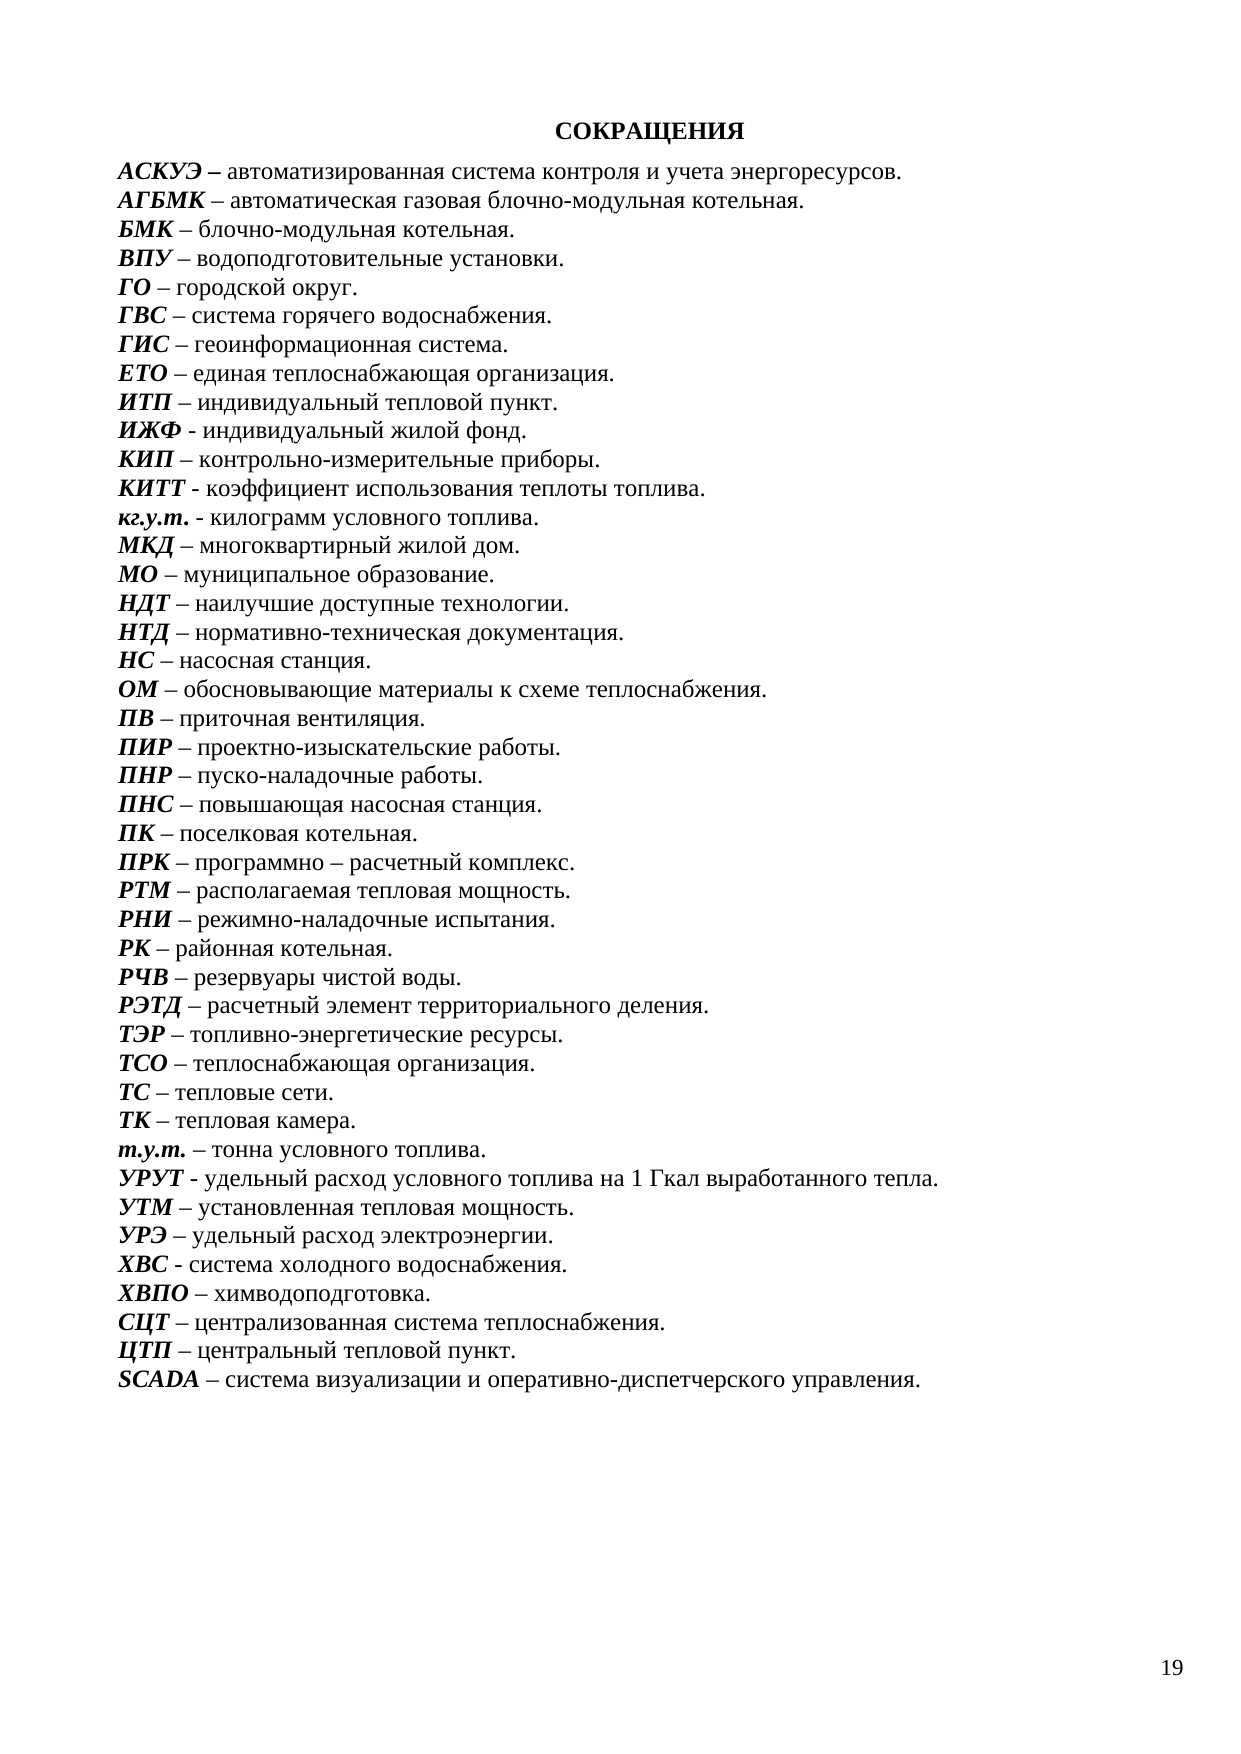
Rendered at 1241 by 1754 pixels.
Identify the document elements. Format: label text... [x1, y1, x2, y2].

text ГВС – система горячего водоснабжения. [118, 300, 1215, 329]
text ЕТО – единая теплоснабжающая организация. [118, 358, 1215, 387]
text БМК – блочно-модульная котельная. [118, 214, 1215, 243]
text РЧВ – резервуары чистой воды. [118, 962, 1215, 990]
text SCADA – система визуализации и оперативно-диспетчерского управления. [118, 1364, 1215, 1393]
text НТД – нормативно-техническая документация. [118, 617, 1215, 645]
text ПНС – повышающая насосная станция. [118, 789, 1215, 818]
subtitle СОКРАЩЕНИЯ [133, 116, 1166, 144]
text РЭТД – расчетный элемент территориального деления. [118, 990, 1215, 1019]
text ПРК – программно – расчетный комплекс. РТМ – располагаемая тепловая мощность. РНИ – режимно-наладочные испытания. РК – районная котельная. [118, 847, 577, 962]
text ПИР – проектно-изыскательские работы. [118, 732, 1215, 760]
text ПК – поселковая котельная. [118, 818, 1215, 847]
text ИЖФ - индивидуальный жилой фонд. [118, 415, 1215, 444]
text КИТТ - коэффициент использования теплоты топлива. [118, 473, 1215, 502]
text ТК – тепловая камера. [118, 1105, 1215, 1134]
text ТСО – теплоснабжающая организация. [118, 1048, 1215, 1077]
text т.у.т. – тонна условного топлива. [118, 1134, 1215, 1163]
text кг.у.т. - килограмм условного топлива. МКД – многоквартирный жилой дом. МО – муниципальное образование. [118, 502, 541, 588]
text НС – насосная станция. [118, 645, 1215, 674]
text КИП – контрольно-измерительные приборы. [118, 444, 1215, 473]
text ЦТП – центральный тепловой пункт. [118, 1336, 1215, 1364]
text АСКУЭ – автоматизированная система контроля и учета энергоресурсов. [118, 156, 1215, 185]
text ТЭР – топливно-энергетические ресурсы. [118, 1019, 1215, 1048]
text ГО – городской округ. [118, 272, 1215, 300]
text СЦТ – централизованная система теплоснабжения. [118, 1307, 1215, 1336]
text ПВ – приточная вентиляция. [118, 703, 1215, 732]
text ПНР – пуско-наладочные работы. [118, 760, 1215, 789]
text ОМ – обосновывающие материалы к схеме теплоснабжения. [118, 674, 1215, 703]
text НДТ – наилучшие доступные технологии. [118, 588, 1215, 617]
text ВПУ – водоподготовительные установки. [118, 243, 1215, 272]
text УТМ – установленная тепловая мощность. УРЭ – удельный расход электроэнергии. ХВС - система холодного водоснабжения. ХВПО – химводоподготовка. [118, 1192, 576, 1307]
text УРУТ - удельный расход условного топлива на 1 Гкал выработанного тепла. [118, 1163, 1215, 1192]
text ГИС – геоинформационная система. [118, 329, 1215, 358]
text АГБМК – автоматическая газовая блочно-модульная котельная. [118, 185, 1215, 214]
text ИТП – индивидуальный тепловой пункт. [118, 387, 1215, 415]
text ТС – тепловые сети. [118, 1077, 1215, 1105]
